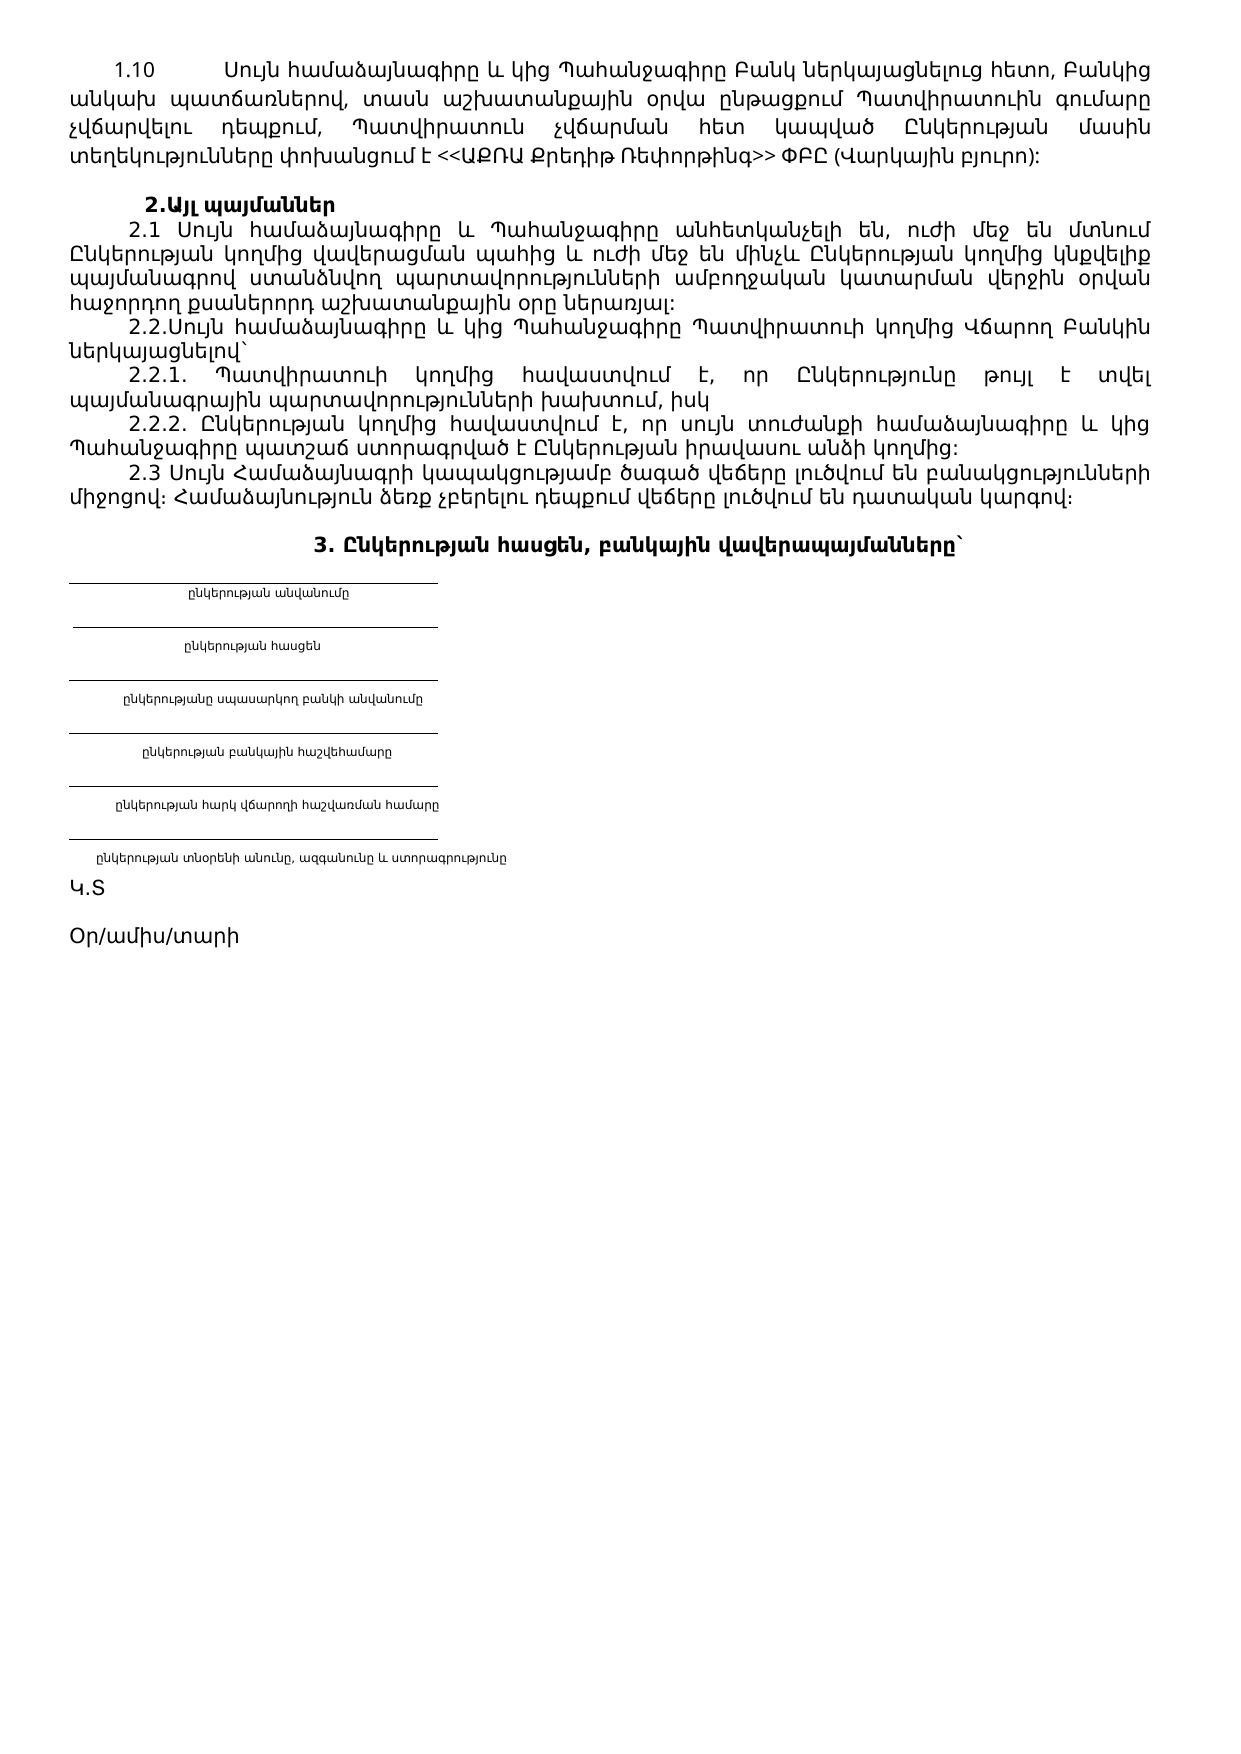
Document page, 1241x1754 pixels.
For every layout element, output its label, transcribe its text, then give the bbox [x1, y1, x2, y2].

list Սույն համաձայնագիրը և կից Պահանջագիրը Բանկ ներկայացնելուց հետո, Բանկից անկախ պատճառներով, տասն աշխատանքային օրվա ընթացքում Պատվիրատուին գումարը չվճարվելու դեպքում, Պատվիրատուն չվճարման հետ կապված Ընկերության մասին տեղեկությունները փոխանցում է <<ԱՔՌԱ Քրեդիթ Ռեփորթինգ>> ՓԲԸ (Վարկային բյուրո): [69, 56, 1152, 169]
text ընկերության հարկ վճարողի հաշվառման համարը [69, 798, 1152, 823]
text Կ.Տ [69, 876, 1152, 900]
text ընկերության բանկային հաշվեհամարը [69, 745, 1152, 770]
text 2.Այլ պայմաններ [144, 193, 1152, 218]
text Օր/ամիս/տարի [69, 924, 1152, 948]
text ընկերությանը սպասարկող բանկի անվանումը [69, 692, 1152, 717]
text ընկերության տնօրենի անունը, ազգանունը և ստորագրությունը [69, 851, 1152, 876]
text 2.2.Սույն համաձայնագիրը և կից Պահանջագիրը Պատվիրատուի կողմից Վճարող Բանկին ներկայացնելով` [69, 315, 1152, 363]
text 2.2.2. Ընկերության կողմից հավաստվում է, որ սույն տուժանքի համաձայնագիրը և կից Պահանջագիրը պատշաճ ստորագրված է Ընկերության իրավասու անձի կողմից: [69, 412, 1152, 461]
text 2.1 Սույն համաձայնագիրը և Պահանջագիրը անհետկանչելի են, ուժի մեջ են մտնում Ընկերության կողմից վավերացման պահից և ուժի մեջ են մինչև Ընկերության կողմից կնքվելիք պայմանագրով ստանձնվող պարտավորությունների ամբողջական կատարման վերջին օրվան հաջորդող քսաներորդ աշխատանքային օրը ներառյալ: [69, 218, 1152, 315]
text ընկերության հասցեն [69, 639, 1152, 664]
text ընկերության անվանումը [69, 586, 1152, 611]
text 2.2.1. Պատվիրատուի կողմից հավաստվում է, որ Ընկերությունը թույլ է տվել պայմանագրային պարտավորությունների խախտում, իսկ [69, 363, 1152, 412]
text 2.3 Սույն Համաձայնագրի կապակցությամբ ծագած վեճերը լուծվում են բանակցությունների միջոցով։ Համաձայնություն ձեռք չբերելու դեպքում վեճերը լուծվում են դատական կարգով։ [69, 461, 1152, 509]
text 3. Ընկերության հասցեն, բանկային վավերապայմանները` [69, 533, 1152, 558]
